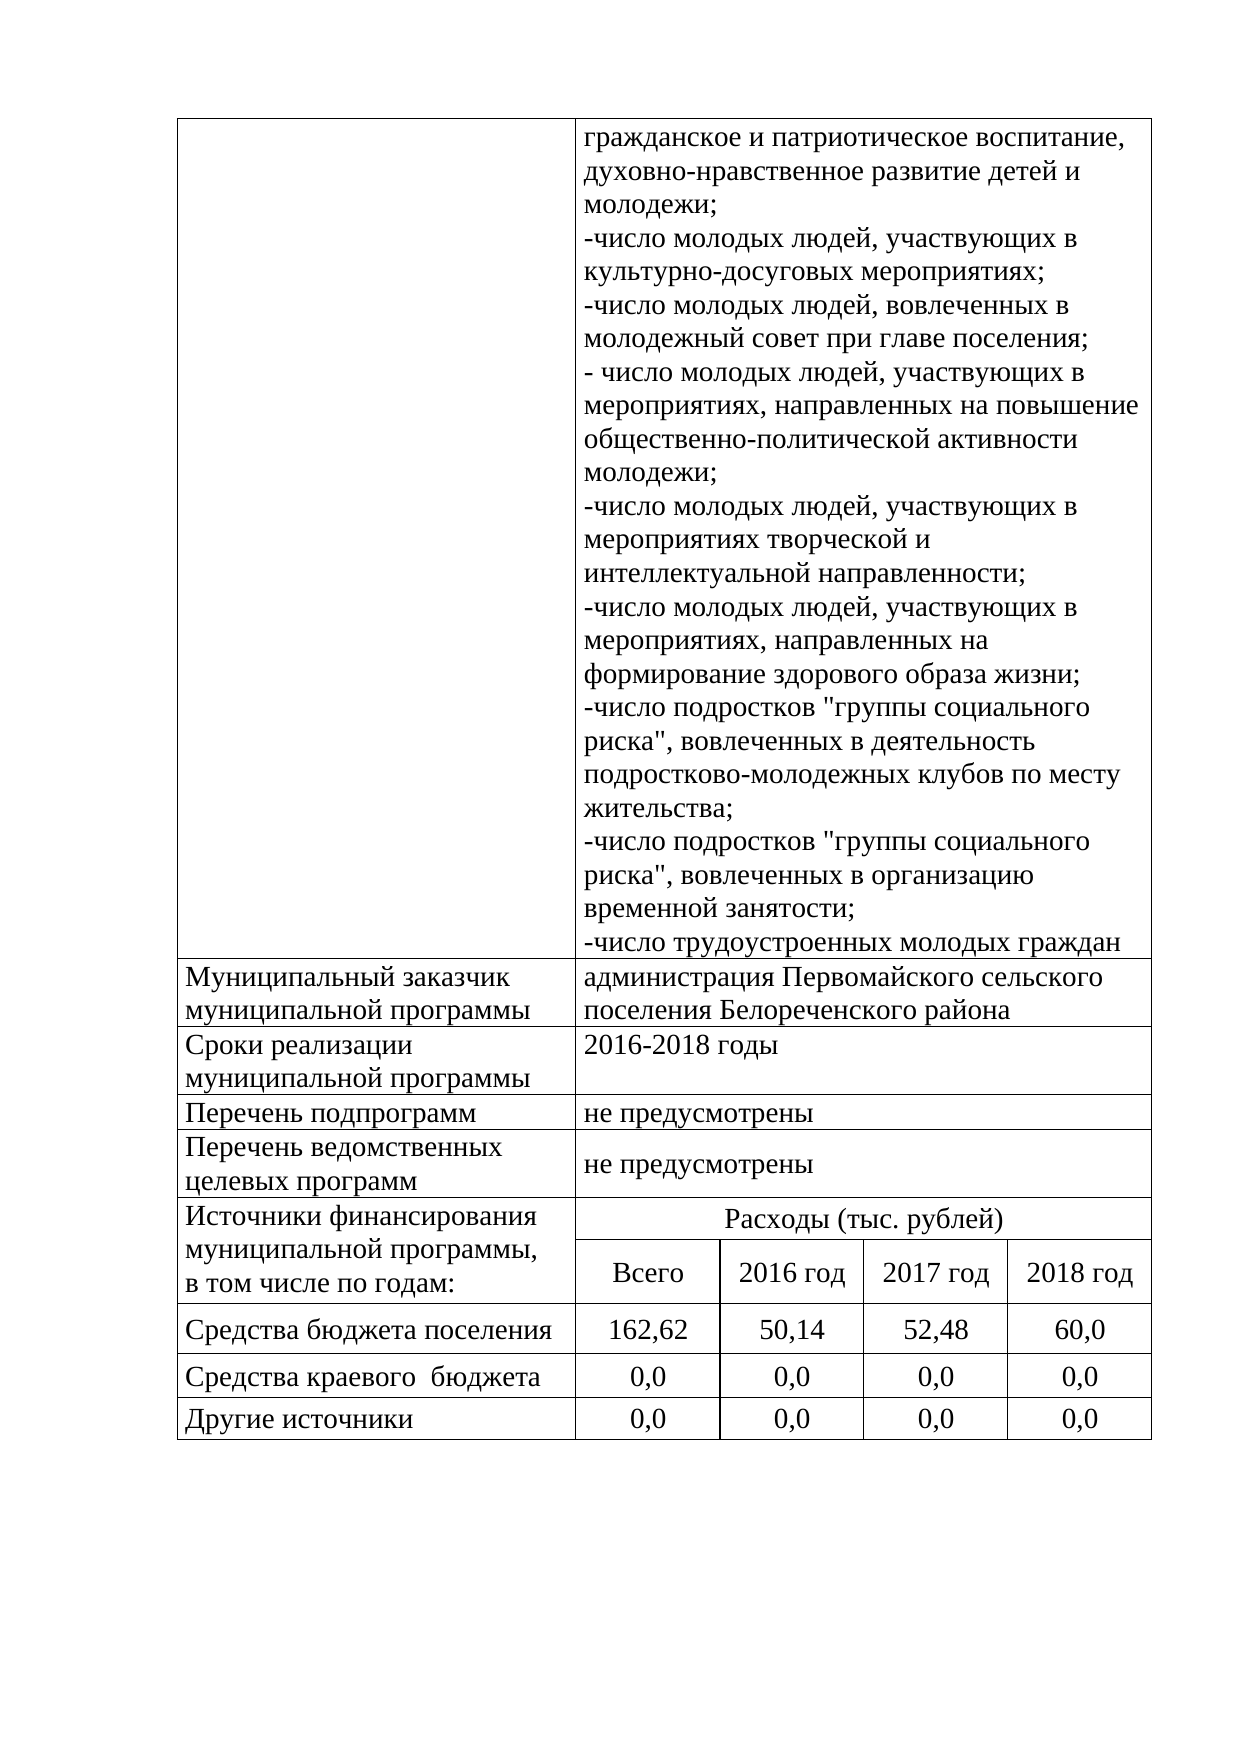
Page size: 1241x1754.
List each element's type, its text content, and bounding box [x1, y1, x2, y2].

table_cell Средства бюджета поселения [178, 1304, 575, 1353]
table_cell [576, 119, 1151, 958]
table_cell 2016-2018 годы [576, 1027, 1151, 1094]
table_cell 0,0 [864, 1354, 1007, 1397]
table_cell 162,62 [576, 1304, 719, 1353]
table_cell администрация Первомайского сельского поселения Белореченского района [576, 959, 1151, 1026]
table_cell 0,0 [721, 1398, 863, 1439]
table_cell 0,0 [1008, 1398, 1151, 1439]
table_cell 50,14 [721, 1304, 863, 1353]
table_cell Всего [576, 1240, 719, 1303]
table_cell 0,0 [721, 1354, 863, 1397]
table_cell 52,48 [864, 1304, 1007, 1353]
table_cell не предусмотрены [576, 1095, 1151, 1128]
table_cell 2017 год [864, 1240, 1007, 1303]
table_cell 0,0 [576, 1354, 719, 1397]
table_cell Перечень подпрограмм [178, 1095, 575, 1128]
table_cell 0,0 [1008, 1354, 1151, 1397]
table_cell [178, 119, 575, 958]
table_cell Другие источники [178, 1398, 575, 1439]
table_cell Перечень ведомственных целевых программ [178, 1130, 575, 1197]
table_cell Расходы (тыс. рублей) [576, 1198, 1151, 1239]
table_cell не предусмотрены [576, 1130, 1151, 1197]
table_cell 60,0 [1008, 1304, 1151, 1353]
table_cell 0,0 [864, 1398, 1007, 1439]
table_cell 2018 год [1008, 1240, 1151, 1303]
table_cell Муниципальный заказчик муниципальной программы [178, 959, 575, 1026]
table_cell 2016 год [721, 1240, 863, 1303]
table_cell Средства краевого бюджета [178, 1354, 575, 1397]
table_cell 0,0 [576, 1398, 719, 1439]
table_cell Сроки реализации муниципальной программы [178, 1027, 575, 1094]
table_cell Источники финансирования муниципальной программы, в том числе по годам: [178, 1198, 575, 1303]
